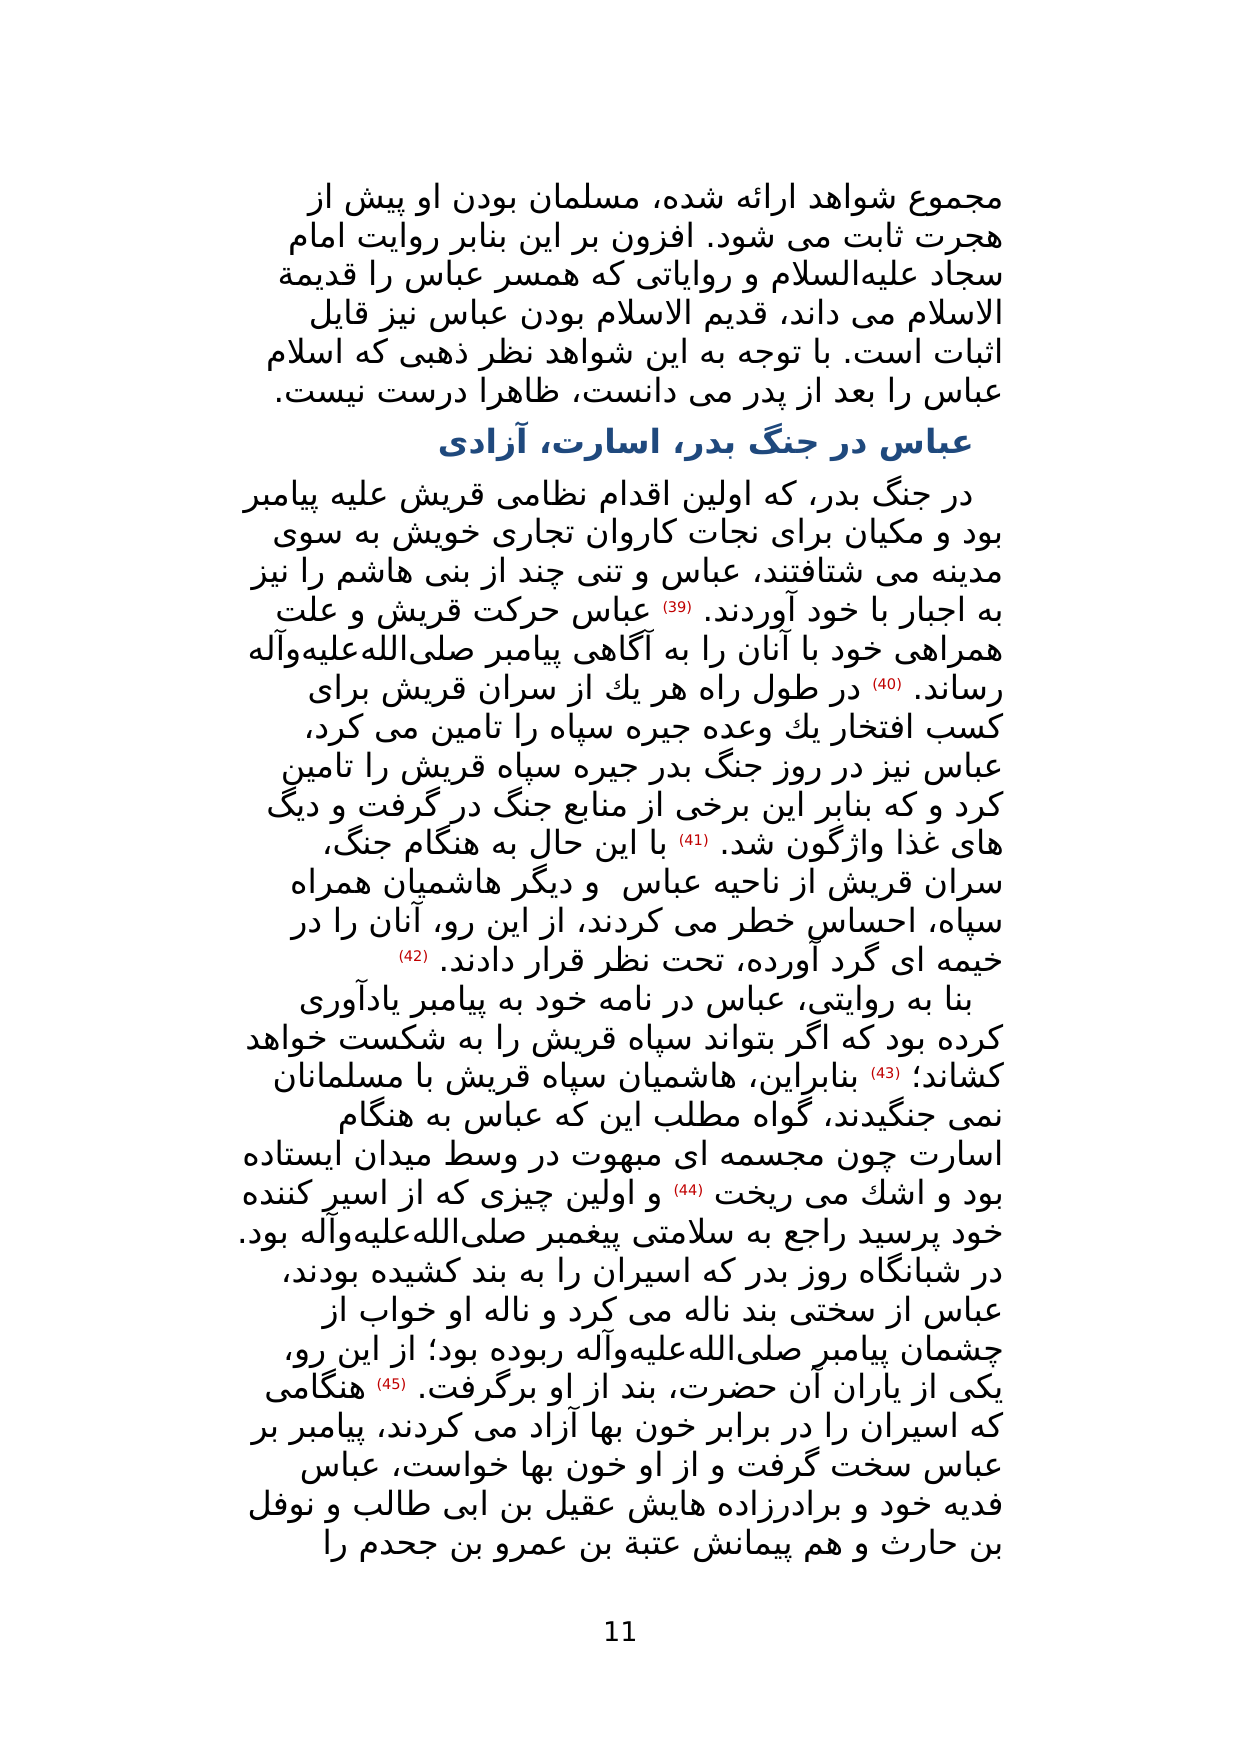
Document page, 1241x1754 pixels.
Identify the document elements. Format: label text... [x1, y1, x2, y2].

text در جنگ بدر، كه اولين اقدام نظامى قريش عليه پيامبر بود و مكيان براى نجات كاروان تجارى خويش به سوى مدينه مى شتافتند، عباس و تنى چند از بنى هاشم را نيز به اجبار با خود آوردند. (39) عباس حركت قريش و علت همراهى خود با آنان را به آگاهى پيامبر صلى‌الله‌عليه‌وآله‌ رساند. (40) در طول راه هر يك از سران قريش براى كسب افتخار يك وعده جيره سپاه را تامين مى كرد، عباس نيز در روز جنگ بدر جيره سپاه قريش را تامين كرد و كه بنابر اين برخى از منابع جنگ در گرفت و ديگ هاى غذا واژگون شد. (41) با اين حال به هنگام جنگ، سران قريش از ناحيه عباس ‍ و ديگر هاشميان همراه سپاه، احساس خطر مى كردند، از اين رو، آنان را در خيمه اى گرد آورده، تحت نظر قرار دادند. (42) [236, 474, 1004, 979]
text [236, 979, 1004, 1562]
subtitle عباس در جنگ بدر، اسارت، آزادى [236, 423, 1004, 462]
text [236, 177, 1004, 410]
